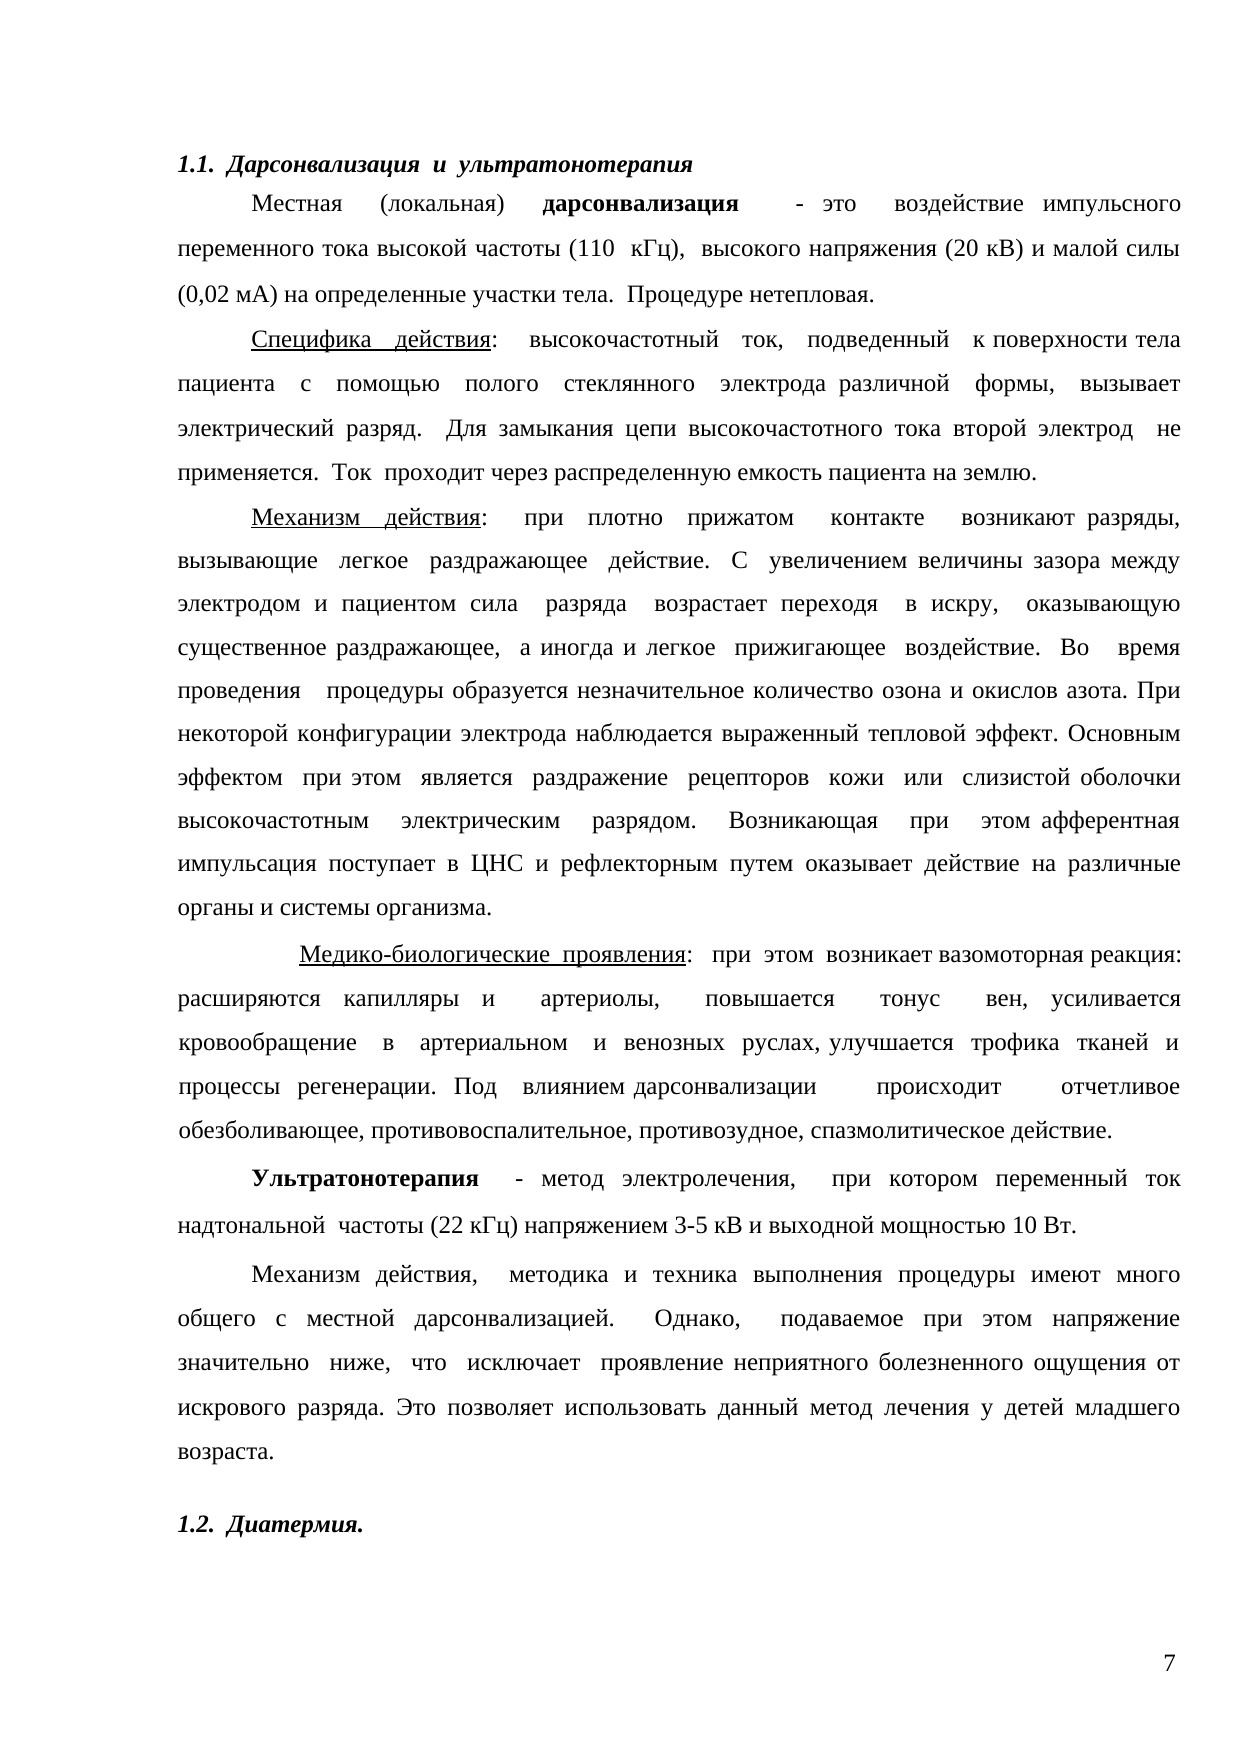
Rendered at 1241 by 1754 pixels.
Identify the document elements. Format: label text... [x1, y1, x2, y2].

text расширяются капилляры и артериолы, повышается тонус вен, усиливается кровообращение в артериальном и венозных руслах, улучшается трофика тканей и процессы регенерации. Под влиянием дарсонвализации происходит отчетливое обезболивающее, противовоспалительное, противозудное, спазмолитическое действие. [177, 983, 1182, 1144]
text Механизм действия: при плотно прижатом контакте возникают разряды, вызывающие легкое раздражающее действие. С увеличением величины зазора между электродом и пациентом сила разряда возрастает переходя в искру, оказывающую существенное раздражающее, а иногда и легкое прижигающее воздействие. Во время проведения процедуры образуется незначительное количество озона и окислов азота. При некоторой конфигурации электрода наблюдается выраженный тепловой эффект. Основным эффектом при этом является раздражение рецепторов кожи или слизистой оболочки высокочастотным электрическим разрядом. Возникающая при этом афферентная импульсация поступает в ЦНС и рефлекторным путем оказывает действие на различные органы и системы организма. [177, 502, 1182, 920]
text Ультратонотерапия - метод электролечения, при котором переменный ток надтональной частоты (22 кГц) напряжением 3-5 кВ и выходной мощностью 10 Вт. [177, 1163, 1182, 1239]
text Механизм действия, методика и техника выполнения процедуры имеют много общего с местной дарсонвализацией. Однако, подаваемое при этом напряжение значительно ниже, что исключает проявление неприятного болезненного ощущения от искрового разряда. Это позволяет использовать данный метод лечения у детей младшего возраста. [177, 1259, 1182, 1464]
text Медико-биологические проявления: при этом возникает вазомоторная реакция: [185, 939, 1182, 968]
text 1.1. Дарсонвализация и ультратонотерапия [177, 149, 1182, 177]
text Специфика действия: высокочастотный ток, подведенный к поверхности тела пациента с помощью полого стеклянного электрода различной формы, вызывает электрический разряд. Для замыкания цепи высокочастотного тока второй электрод не применяется. Ток проходит через распределенную емкость пациента на землю. [177, 324, 1182, 486]
text 1.2. Диатермия. [177, 1509, 1182, 1537]
text Местная (локальная) дарсонвализация - это воздействие импульсного переменного тока высокой частоты (110 кГц), высокого напряжения (20 кВ) и малой силы (0,02 мА) на определенные участки тела. Процедуре нетепловая. [177, 188, 1182, 307]
